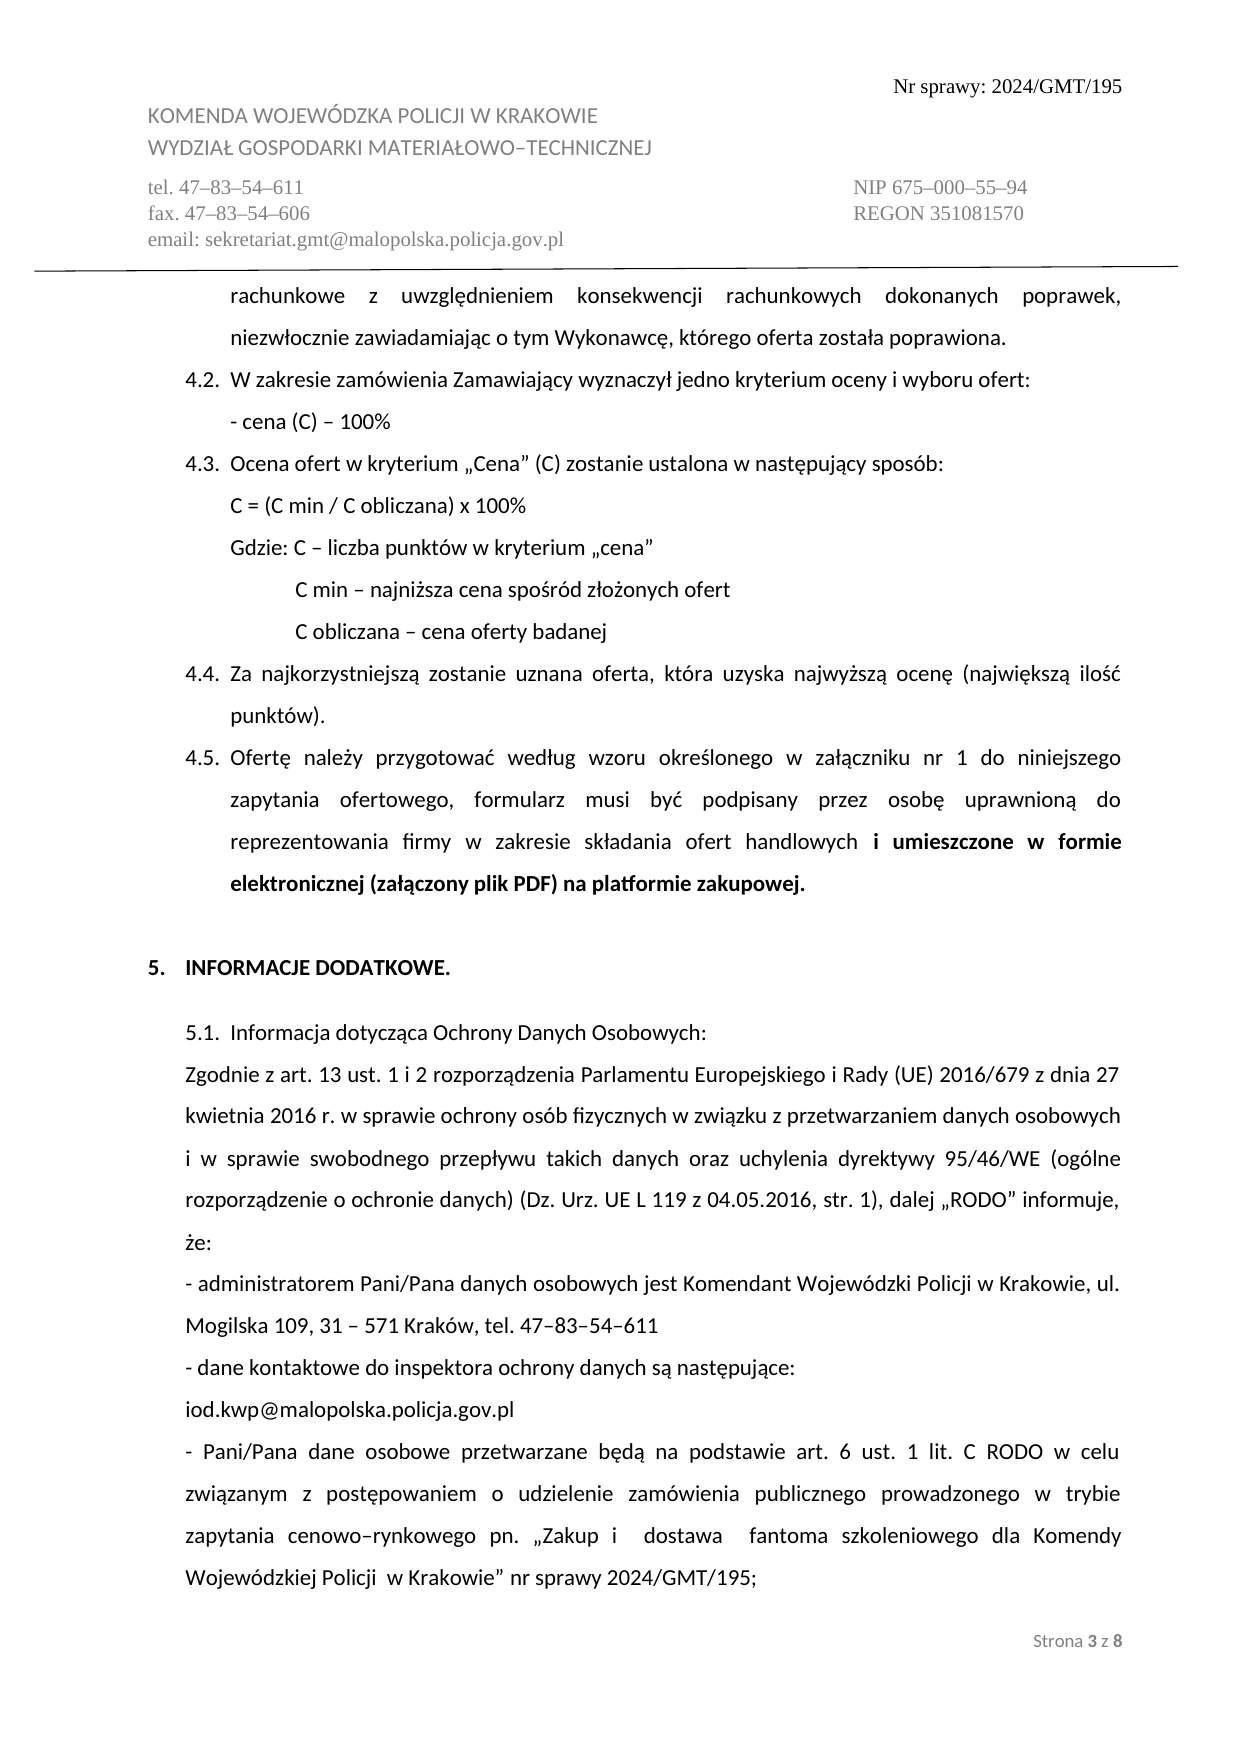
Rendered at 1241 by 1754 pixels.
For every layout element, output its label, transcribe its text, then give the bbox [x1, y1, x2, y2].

list - administratorem Pani/Pana danych osobowych jest Komendant Wojewódzki Policji w Krakowie, ul. Mogilska 109, 31 – 571 Kraków, tel. 47–83–54–611 [185, 1269, 1122, 1339]
list - cena (C) – 100% [230, 407, 1122, 435]
list iod.kwp@malopolska.policja.gov.pl [185, 1396, 1122, 1423]
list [185, 281, 1122, 351]
list C min – najniższa cena spośród złożonych ofert [230, 575, 1122, 603]
list - Pani/Pana dane osobowe przetwarzane będą na podstawie art. 6 ust. 1 lit. C RODO w celu związanym z postępowaniem o udzielenie zamówienia publicznego prowadzonego w trybie zapytania cenowo–rynkowego pn. „Zakup i dostawa fantoma szkoleniowego dla Komendy Wojewódzkiej Policji w Krakowie” nr sprawy 2024/GMT/195; [185, 1437, 1122, 1591]
list Gdzie: C – liczba punktów w kryterium „cena” [230, 533, 1122, 561]
list C obliczana – cena oferty badanej [230, 617, 1122, 645]
list - dane kontaktowe do inspektora ochrony danych są następujące: [185, 1353, 1122, 1382]
list C = (C min / C obliczana) x 100% [230, 491, 1122, 519]
list Zgodnie z art. 13 ust. 1 i 2 rozporządzenia Parlamentu Europejskiego i Rady (UE) 2016/679 z dnia 27 kwietnia 2016 r. w sprawie ochrony osób fizycznych w związku z przetwarzaniem danych osobowych i w sprawie swobodnego przepływu takich danych oraz uchylenia dyrektywy 95/46/WE (ogólne rozporządzenie o ochronie danych) (Dz. Urz. UE L 119 z 04.05.2016, str. 1), dalej „RODO” informuje, że: [185, 1060, 1122, 1256]
list Informacja dotycząca Ochrony Danych Osobowych: [185, 1018, 1122, 1046]
list INFORMACJE DODATKOWE. [148, 953, 1122, 981]
list W zakresie zamówienia Zamawiający wyznaczył jedno kryterium oceny i wyboru ofert: [185, 365, 1122, 393]
list Ofertę należy przygotować według wzoru określonego w załączniku nr 1 do niniejszego zapytania ofertowego, formularz musi być podpisany przez osobę uprawnioną do reprezentowania firmy w zakresie składania ofert handlowych i umieszczone w formie elektronicznej (załączony plik PDF) na platformie zakupowej. [185, 743, 1122, 897]
list Za najkorzystniejszą zostanie uznana oferta, która uzyska najwyższą ocenę (największą ilość punktów). [185, 659, 1122, 729]
list Ocena ofert w kryterium „Cena” (C) zostanie ustalona w następujący sposób: [185, 449, 1122, 477]
